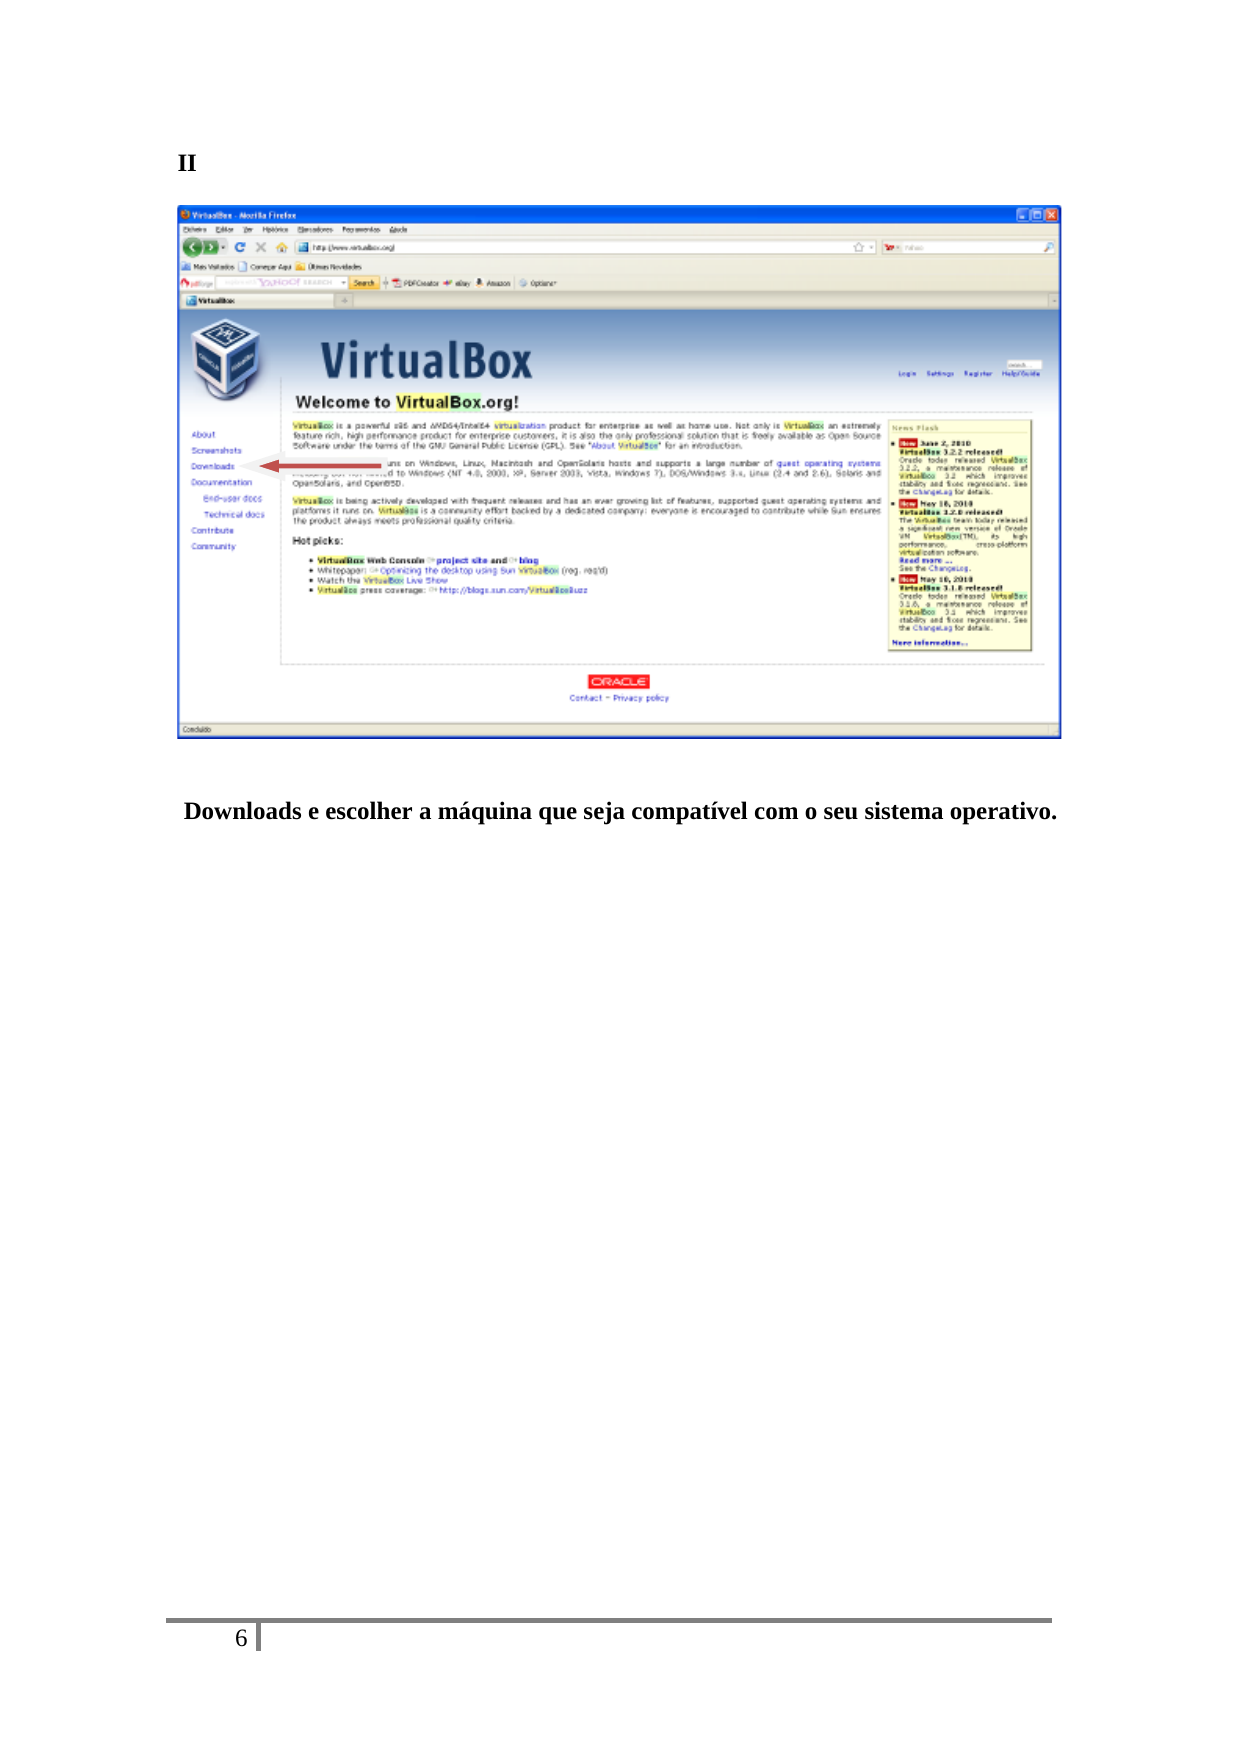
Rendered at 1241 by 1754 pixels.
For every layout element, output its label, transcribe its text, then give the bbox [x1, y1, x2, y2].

text Downloads e escolher a máquina que seja compatível com o seu sistema operativo. [177, 796, 1063, 825]
text II [177, 148, 1063, 176]
picture [177, 205, 1062, 739]
